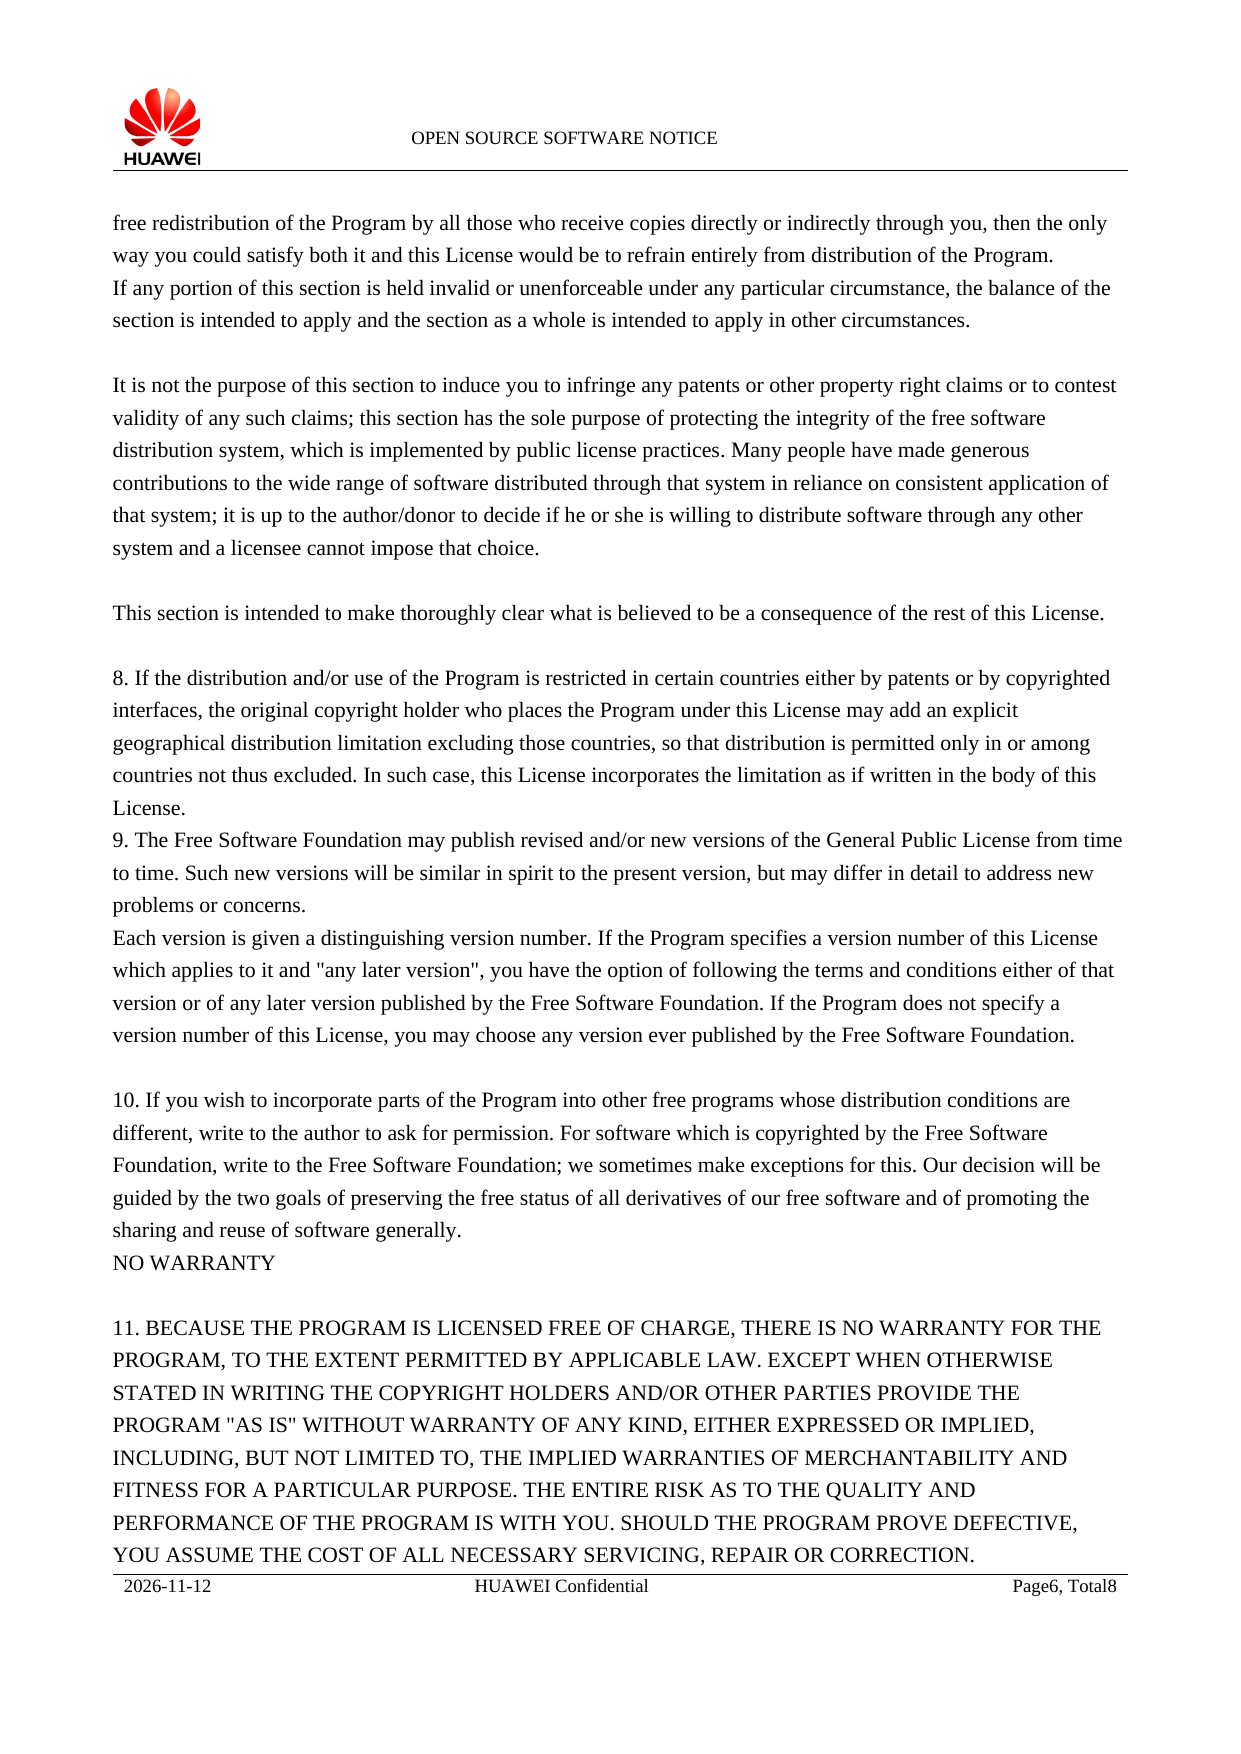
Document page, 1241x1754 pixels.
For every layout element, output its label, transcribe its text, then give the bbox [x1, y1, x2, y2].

picture [124, 88, 201, 165]
text 11. BECAUSE THE PROGRAM IS LICENSED FREE OF CHARGE, THERE IS NO WARRANTY FOR THE PROGRAM, TO THE EXTENT PERMITTED BY APPLICABLE LAW. EXCEPT WHEN OTHERWISE STATED IN WRITING THE COPYRIGHT HOLDERS AND/OR OTHER PARTIES PROVIDE THE PROGRAM "AS IS" WITHOUT WARRANTY OF ANY KIND, EITHER EXPRESSED OR IMPLIED, INCLUDING, BUT NOT LIMITED TO, THE IMPLIED WARRANTIES OF MERCHANTABILITY AND FITNESS FOR A PARTICULAR PURPOSE. THE ENTIRE RISK AS TO THE QUALITY AND PERFORMANCE OF THE PROGRAM IS WITH YOU. SHOULD THE PROGRAM PROVE DEFECTIVE, YOU ASSUME THE COST OF ALL NECESSARY SERVICING, REPAIR OR CORRECTION. [112, 1311, 1128, 1571]
text Each version is given a distinguishing version number. If the Program specifies a version number of this License which applies to it and "any later version", you have the option of following the terms and conditions either of that version or of any later version published by the Free Software Foundation. If the Program does not specify a version number of this License, you may choose any version ever published by the Free Software Foundation. [112, 921, 1128, 1051]
text 8. If the distribution and/or use of the Program is restricted in certain countries either by patents or by copyrighted interfaces, the original copyright holder who places the Program under this License may add an explicit geographical distribution limitation excluding those countries, so that distribution is permitted only in or among countries not thus excluded. In such case, this License incorporates the limitation as if written in the body of this License. [112, 661, 1128, 824]
text 9. The Free Software Foundation may publish revised and/or new versions of the General Public License from time to time. Such new versions will be similar in spirit to the present version, but may differ in detail to address new problems or concerns. [112, 824, 1128, 921]
text This section is intended to make thoroughly clear what is believed to be a consequence of the rest of this License. [112, 596, 1128, 629]
text It is not the purpose of this section to induce you to infringe any patents or other property right claims or to contest validity of any such claims; this section has the sole purpose of protecting the integrity of the free software distribution system, which is implemented by public license practices. Many people have made generous contributions to the wide range of software distributed through that system in reliance on consistent application of that system; it is up to the author/donor to decide if he or she is willing to distribute software through any other system and a licensee cannot impose that choice. [112, 369, 1128, 564]
text NO WARRANTY [112, 1246, 1128, 1279]
text If any portion of this section is held invalid or unenforceable under any particular circumstance, the balance of the section is intended to apply and the section as a whole is intended to apply in other circumstances. [112, 271, 1128, 336]
text 10. If you wish to incorporate parts of the Program into other free programs whose distribution conditions are different, write to the author to ask for permission. For software which is copyrighted by the Free Software Foundation, write to the Free Software Foundation; we sometimes make exceptions for this. Our decision will be guided by the two goals of preserving the free status of all derivatives of our free software and of promoting the sharing and reuse of software generally. [112, 1084, 1128, 1246]
